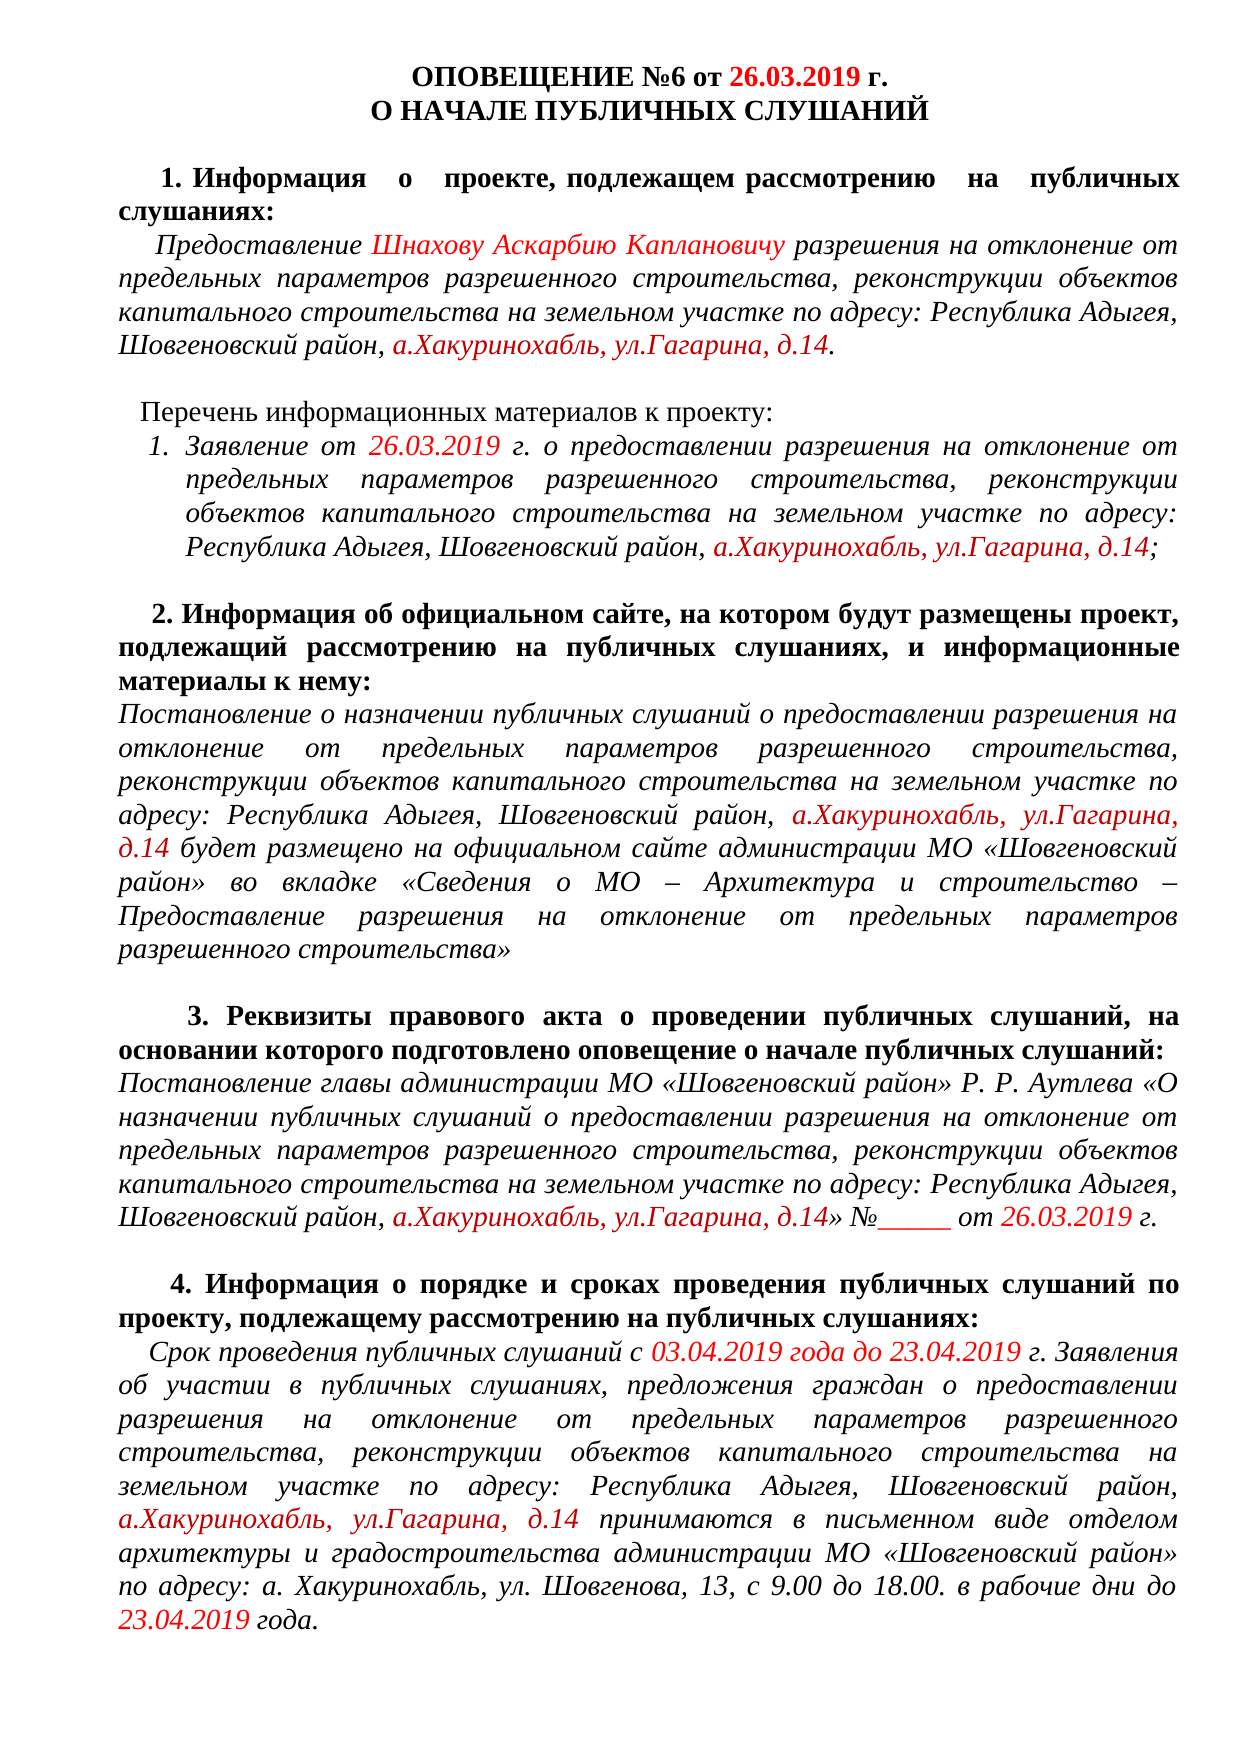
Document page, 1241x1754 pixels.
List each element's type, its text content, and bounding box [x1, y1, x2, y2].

text 3. Реквизиты правового акта о проведении публичных слушаний, на основании которого подготовлено оповещение о начале публичных слушаний: [118, 998, 1181, 1065]
list Заявление от 26.03.2019 г. о предоставлении разрешения на отклонение от предельных параметров разрешенного строительства, реконструкции объектов капитального строительства на земельном участке по адресу: Республика Адыгея, Шовгеновский район, а.Хакуринохабль, ул.Гагарина, д.14; [148, 428, 1181, 562]
text Перечень информационных материалов к проекту: [118, 394, 1181, 428]
text Постановление главы администрации МО «Шовгеновский район» Р. Р. Аутлева «О назначении публичных слушаний о предоставлении разрешения на отклонение от предельных параметров разрешенного строительства, реконструкции объектов капитального строительства на земельном участке по адресу: Республика Адыгея, Шовгеновский район, а.Хакуринохабль, ул.Гагарина, д.14» №_____ от 26.03.2019 г. [118, 1065, 1181, 1233]
text Постановление о назначении публичных слушаний о предоставлении разрешения на отклонение от предельных параметров разрешенного строительства, реконструкции объектов капитального строительства на земельном участке по адресу: Республика Адыгея, Шовгеновский район, а.Хакуринохабль, ул.Гагарина, д.14 будет размещено на официальном сайте администрации МО «Шовгеновский район» во вкладке «Сведения о МО – Архитектура и строительство – Предоставление разрешения на отклонение от предельных параметров разрешенного строительства» [118, 696, 1181, 965]
text 2. Информация об официальном сайте, на котором будут размещены проект, подлежащий рассмотрению на публичных слушаниях, и информационные материалы к нему: [118, 596, 1181, 696]
text О НАЧАЛЕ ПУБЛИЧНЫХ СЛУШАНИЙ [118, 93, 1181, 126]
text Срок проведения публичных слушаний с 03.04.2019 года до 23.04.2019 г. Заявления об участии в публичных слушаниях, предложения граждан о предоставлении разрешения на отклонение от предельных параметров разрешенного строительства, реконструкции объектов капитального строительства на земельном участке по адресу: Республика Адыгея, Шовгеновский район, а.Хакуринохабль, ул.Гагарина, д.14 принимаются в письменном виде отделом архитектуры и градостроительства администрации МО «Шовгеновский район» по адресу: а. Хакуринохабль, ул. Шовгенова, 13, с 9.00 до 18.00. в рабочие дни до 23.04.2019 года. [118, 1334, 1181, 1636]
text ОПОВЕЩЕНИЕ №6 от 26.03.2019 г. [118, 59, 1181, 93]
text 1. Информация о проекте, подлежащем рассмотрению на публичных слушаниях: [118, 160, 1181, 227]
text 4. Информация о порядке и сроках проведения публичных слушаний по проекту, подлежащему рассмотрению на публичных слушаниях: [118, 1267, 1181, 1334]
text Предоставление Шнахову Аскарбию Каплановичу разрешения на отклонение от предельных параметров разрешенного строительства, реконструкции объектов капитального строительства на земельном участке по адресу: Республика Адыгея, Шовгеновский район, а.Хакуринохабль, ул.Гагарина, д.14. [118, 227, 1181, 361]
